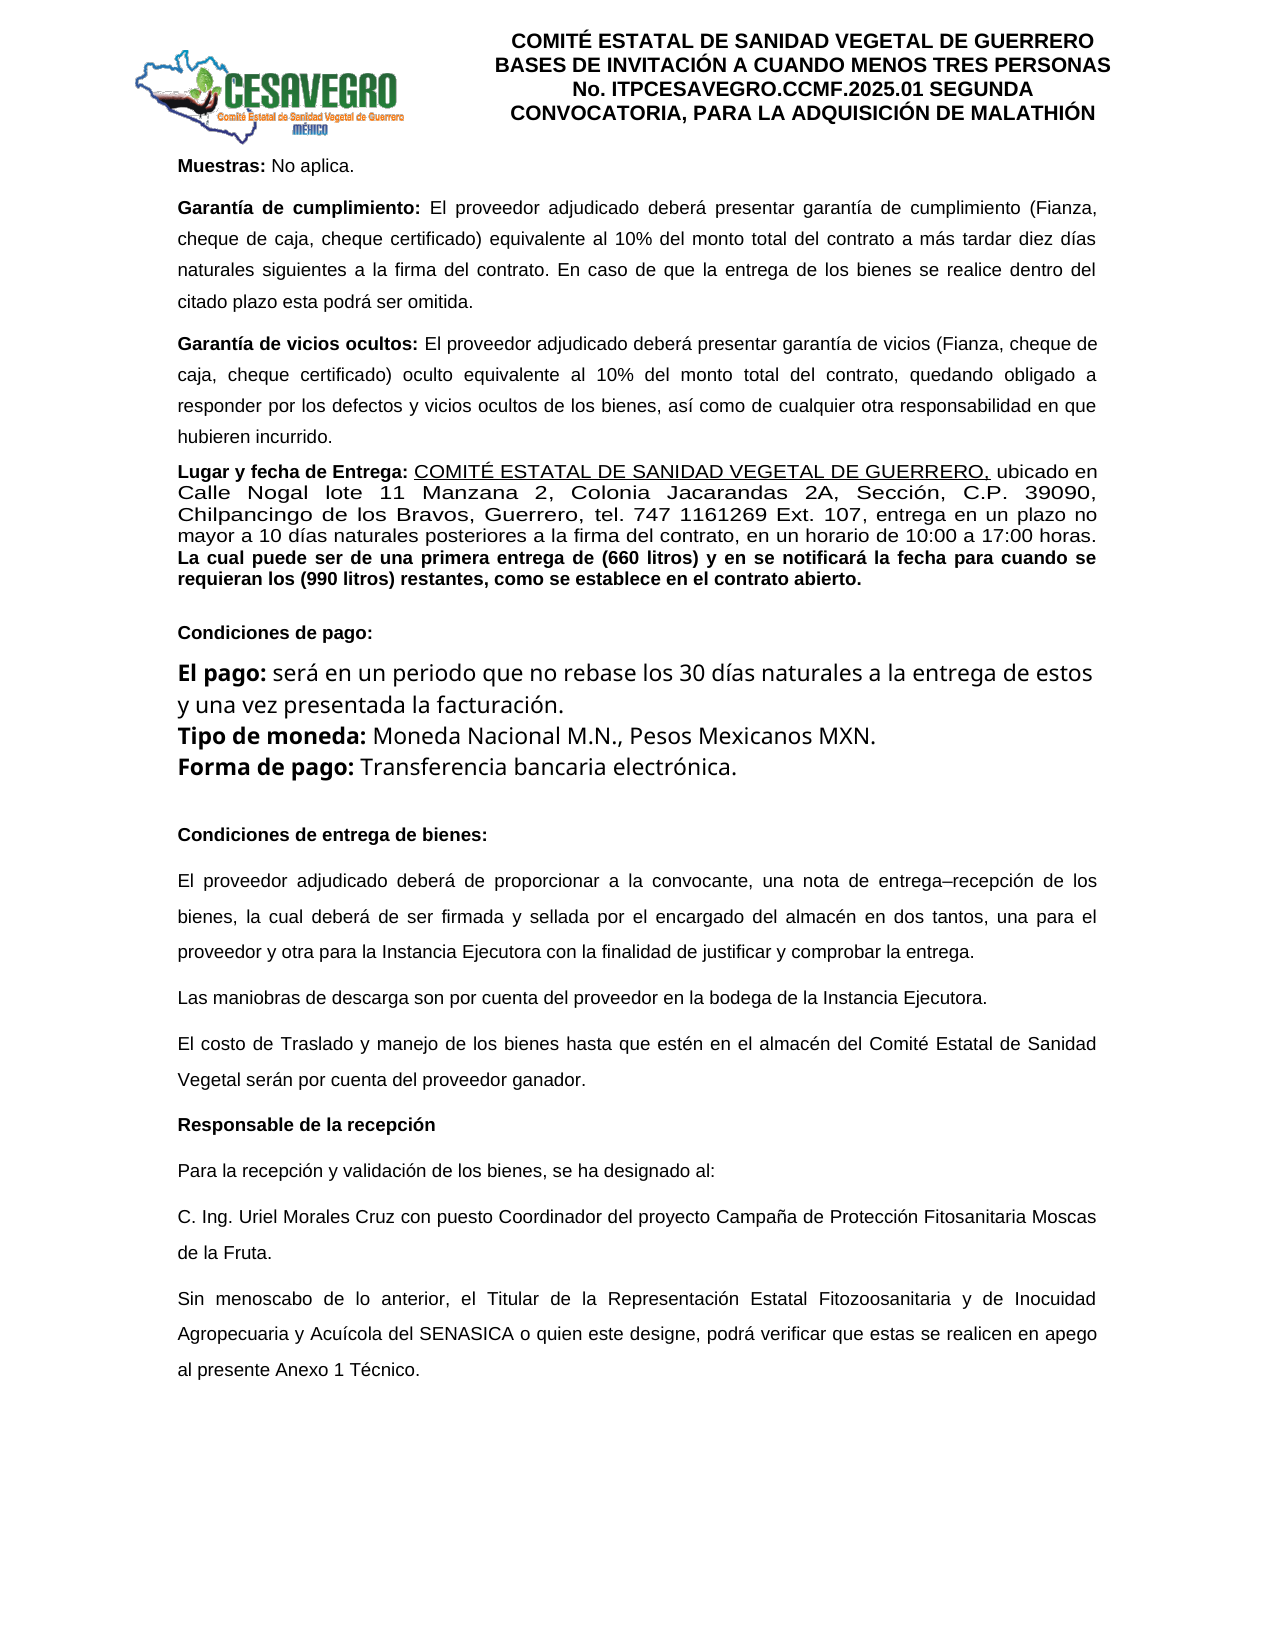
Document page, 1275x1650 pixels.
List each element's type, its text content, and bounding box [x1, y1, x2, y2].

text Para la recepción y validación de los bienes, se ha designado al: [177, 1149, 1098, 1185]
text Responsable de la recepción [177, 1103, 1098, 1139]
text El proveedor adjudicado deberá de proporcionar a la convocante, una nota de entrega–recepción de los bienes, la cual deberá de ser firmada y sellada por el encargado del almacén en dos tantos, una para el proveedor y otra para la Instancia Ejecutora con la finalidad de justificar y comprobar la entrega. [177, 859, 1098, 966]
text Garantía de cumplimiento: El proveedor adjudicado deberá presentar garantía de cumplimiento (Fianza, cheque de caja, cheque certificado) equivalente al 10% del monto total del contrato a más tardar diez días naturales siguientes a la firma del contrato. En caso de que la entrega de los bienes se realice dentro del citado plazo esta podrá ser omitida. [177, 189, 1098, 314]
text El costo de Traslado y manejo de los bienes hasta que estén en el almacén del Comité Estatal de Sanidad Vegetal serán por cuenta del proveedor ganador. [177, 1022, 1098, 1093]
picture [135, 50, 404, 146]
text Las maniobras de descarga son por cuenta del proveedor en la bodega de la Instancia Ejecutora. [177, 976, 1098, 1012]
text Sin menoscabo de lo anterior, el Titular de la Representación Estatal Fitozoosanitaria y de Inocuidad Agropecuaria y Acuícola del SENASICA o quien este designe, podrá verificar que estas se realicen en apego al presente Anexo 1 Técnico. [177, 1277, 1098, 1383]
text Garantía de vicios ocultos: El proveedor adjudicado deberá presentar garantía de vicios (Fianza, cheque de caja, cheque certificado) oculto equivalente al 10% del monto total del contrato, quedando obligado a responder por los defectos y vicios ocultos de los bienes, así como de cualquier otra responsabilidad en que hubieren incurrido. [177, 325, 1098, 450]
text Condiciones de pago: [177, 611, 1098, 647]
text Condiciones de entrega de bienes: [177, 813, 1098, 849]
text El pago: será en un periodo que no rebase los 30 días naturales a la entrega de estos y una vez presentada la facturación. [177, 657, 1098, 720]
text Tipo de moneda: Moneda Nacional M.N., Pesos Mexicanos MXN. [177, 720, 1098, 751]
text Forma de pago: Transferencia bancaria electrónica. [177, 751, 1098, 782]
text C. Ing. Uriel Morales Cruz con puesto Coordinador del proyecto Campaña de Protección Fitosanitaria Moscas de la Fruta. [177, 1195, 1098, 1266]
text Lugar y fecha de Entrega: COMITÉ ESTATAL DE SANIDAD VEGETAL DE GUERRERO, ubicado en Calle Nogal lote 11 Manzana 2, Colonia Jacarandas 2A, Sección, C.P. 39090, Chilpancingo de los Bravos, Guerrero, tel. 747 1161269 Ext. 107, entrega en un plazo no mayor a 10 días naturales posteriores a la firma del contrato, en un horario de 10:00 a 17:00 horas. La cual puede ser de una primera entrega de (660 litros) y en se notificará la fecha para cuando se requieran los (990 litros) restantes, como se establece en el contrato abierto. [177, 460, 1098, 590]
text Muestras: No aplica. [177, 148, 1098, 179]
